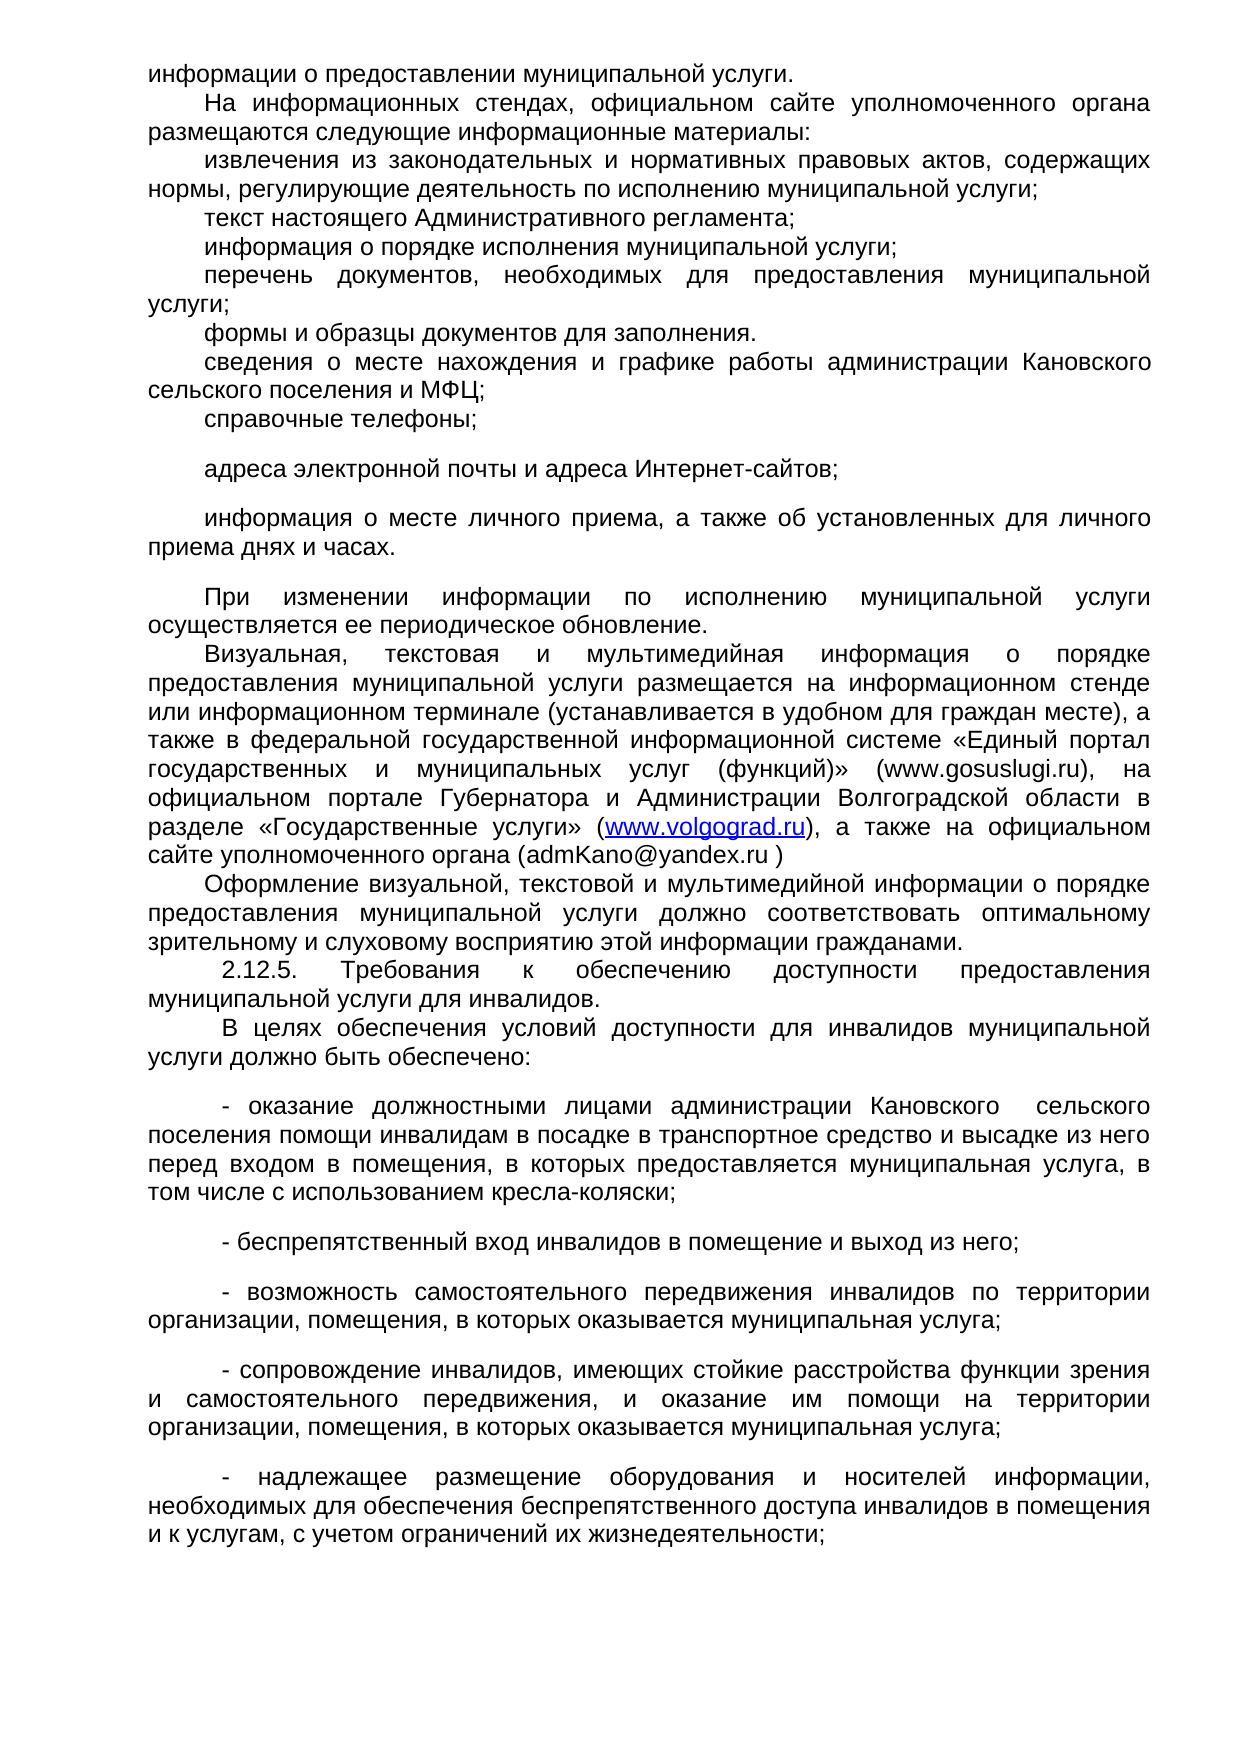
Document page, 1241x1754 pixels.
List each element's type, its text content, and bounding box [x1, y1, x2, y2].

text - беспрепятственный вход инвалидов в помещение и выход из него; [148, 1227, 1152, 1256]
text 2.12.5. Требования к обеспечению доступности предоставления муниципальной услуги для инвалидов. [148, 955, 1152, 1013]
text В целях обеспечения условий доступности для инвалидов муниципальной услуги должно быть обеспечено: [148, 1013, 1152, 1070]
text информация о порядке исполнения муниципальной услуги; [148, 232, 1152, 260]
text адреса электронной почты и адреса Интернет-сайтов; [148, 454, 1153, 482]
text Визуальная, текстовая и мультимедийная информация о порядке предоставления муниципальной услуги размещается на информационном стенде или информационном терминале (устанавливается в удобном для граждан месте), а также в федеральной государственной информационной системе «Единый портал государственных и муниципальных услуг (функций)» (www.gosuslugi.ru), на официальном портале Губернатора и Администрации Волгоградской области в разделе «Государственные услуги» (www.volgograd.ru), а также на официальном сайте уполномоченного органа (admKano@yandex.ru ) [148, 639, 1152, 869]
text справочные телефоны; [148, 404, 1153, 433]
text сведения о месте нахождения и графике работы администрации Кановского сельского поселения и МФЦ; [148, 347, 1153, 404]
text извлечения из законодательных и нормативных правовых актов, содержащих нормы, регулирующие деятельность по исполнению муниципальной услуги; [148, 145, 1152, 203]
text Оформление визуальной, текстовой и мультимедийной информации о порядке предоставления муниципальной услуги должно соответствовать оптимальному зрительному и слуховому восприятию этой информации гражданами. [148, 869, 1152, 955]
text перечень документов, необходимых для предоставления муниципальной услуги; [148, 260, 1152, 318]
text При изменении информации по исполнению муниципальной услуги осуществляется ее периодическое обновление. [148, 582, 1152, 639]
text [148, 59, 1152, 88]
text На информационных стендах, официальном сайте уполномоченного органа размещаются следующие информационные материалы: [148, 88, 1152, 145]
text информация о месте личного приема, а также об установленных для личного приема днях и часах. [148, 503, 1153, 561]
text - оказание должностными лицами администрации Кановского сельского поселения помощи инвалидам в посадке в транспортное средство и высадке из него перед входом в помещения, в которых предоставляется муниципальная услуга, в том числе с использованием кресла-коляски; [148, 1091, 1152, 1206]
text - надлежащее размещение оборудования и носителей информации, необходимых для обеспечения беспрепятственного доступа инвалидов в помещения и к услугам, с учетом ограничений их жизнедеятельности; [148, 1462, 1152, 1548]
text - сопровождение инвалидов, имеющих стойкие расстройства функции зрения и самостоятельного передвижения, и оказание им помощи на территории организации, помещения, в которых оказывается муниципальная услуга; [148, 1355, 1152, 1441]
text - возможность самостоятельного передвижения инвалидов по территории организации, помещения, в которых оказывается муниципальная услуга; [148, 1277, 1152, 1334]
text текст настоящего Административного регламента; [148, 203, 1152, 232]
text формы и образцы документов для заполнения. [148, 318, 1152, 347]
